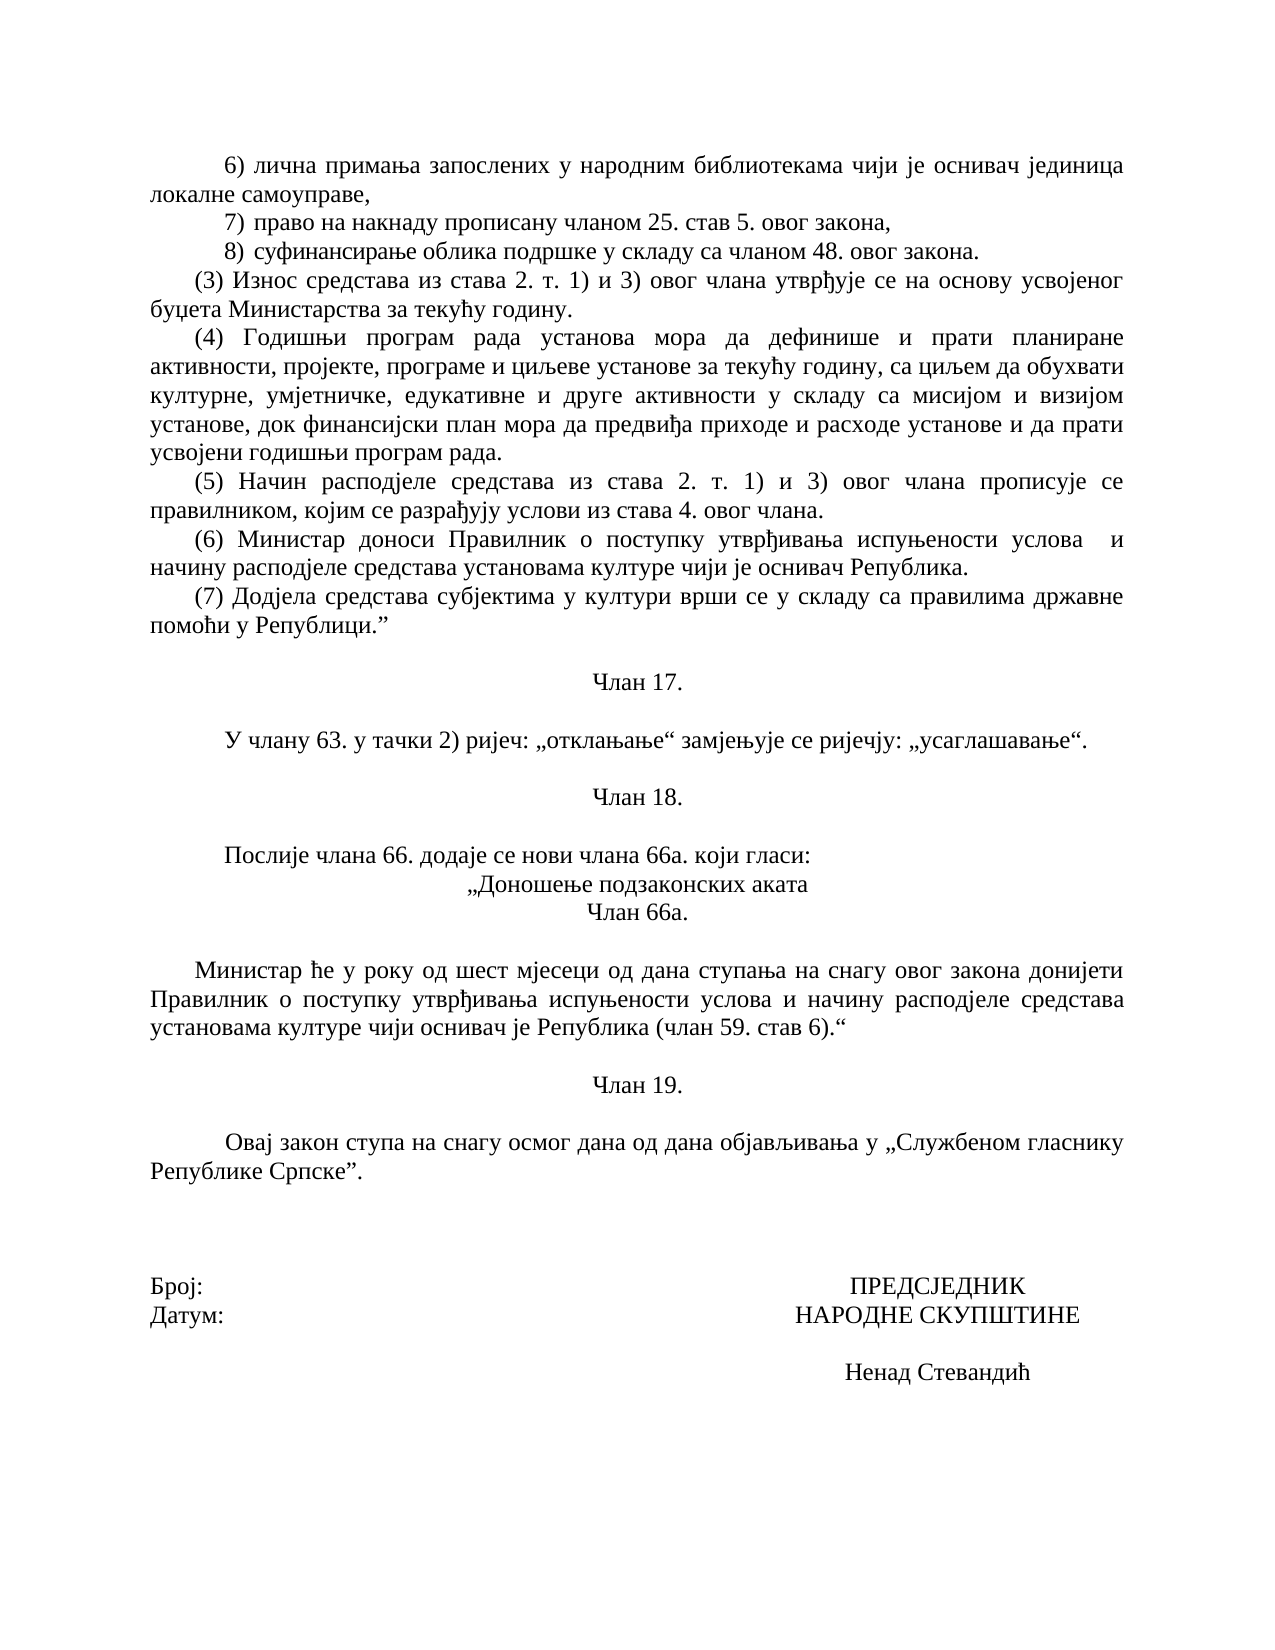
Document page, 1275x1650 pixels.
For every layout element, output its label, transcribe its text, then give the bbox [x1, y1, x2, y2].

text „Доношење подзаконских аката [150, 869, 1125, 897]
text Број: ПРЕДСЈЕДНИК [150, 1271, 1125, 1300]
text (3) Износ средстава из става 2. т. 1) и 3) овог члана утврђује се на основу усвојеног буџета Министарства за текућу годину. [150, 265, 1125, 322]
text Послије члана 66. додаје се нови члана 66а. који гласи: [150, 840, 1125, 869]
text Члан 66а. [150, 897, 1125, 926]
text Овај закон ступа на снагу осмог дана од дана објављивања у „Службеном гласнику Републике Српске”. [150, 1127, 1125, 1185]
text (4) Годишњи програм рада установа мора да дефинише и прати планиране активности, пројекте, програме и циљеве установе за текућу годину, са циљем да обухвати културне, умјетничке, едукативне и друге активности у складу са мисијом и визијом установе, док финансијски план мора да предвиђа приходе и расходе установе и да прати усвојени годишњи програм рада. [150, 322, 1125, 466]
text У члану 63. у тачки 2) ријеч: „отклањање“ замјењује се ријечју: „усаглашавање“. [150, 725, 1125, 754]
text Ненад Стевандић [150, 1357, 1125, 1386]
text Министар ће у року од шест мјесеци од дана ступања на снагу овог закона донијети Правилник о поступку утврђивања испуњености услова и начину расподјеле средстава установама културе чији оснивач је Република (члан 59. став 6).“ [150, 955, 1125, 1041]
text (5) Начин расподјеле средстава из става 2. т. 1) и 3) овог члана прописује се правилником, којим се разрађују услови из става 4. овог члана. [150, 466, 1125, 524]
text Члан 19. [150, 1070, 1125, 1099]
text (7) Додјела средстава субјектима у култури врши се у складу са правилима државне помоћи у Републици.” [150, 581, 1125, 639]
text Члан 18. [150, 782, 1125, 811]
list суфинансирање облика подршке у складу са чланом 48. овог закона. [150, 236, 1125, 265]
text (6) Министар доноси Правилник о поступку утврђивања испуњености услова и начину расподјеле средстава установама културе чији је оснивач Република. [150, 524, 1125, 581]
text Члан 17. [150, 667, 1125, 696]
list право на накнаду прописану чланом 25. став 5. овог закона, [150, 207, 1125, 236]
list лична примања запослених у народним библиотекама чији је оснивач јединица локалне самоуправе, [150, 150, 1125, 207]
text Датум: НАРОДНЕ СКУПШТИНЕ [150, 1300, 1125, 1329]
